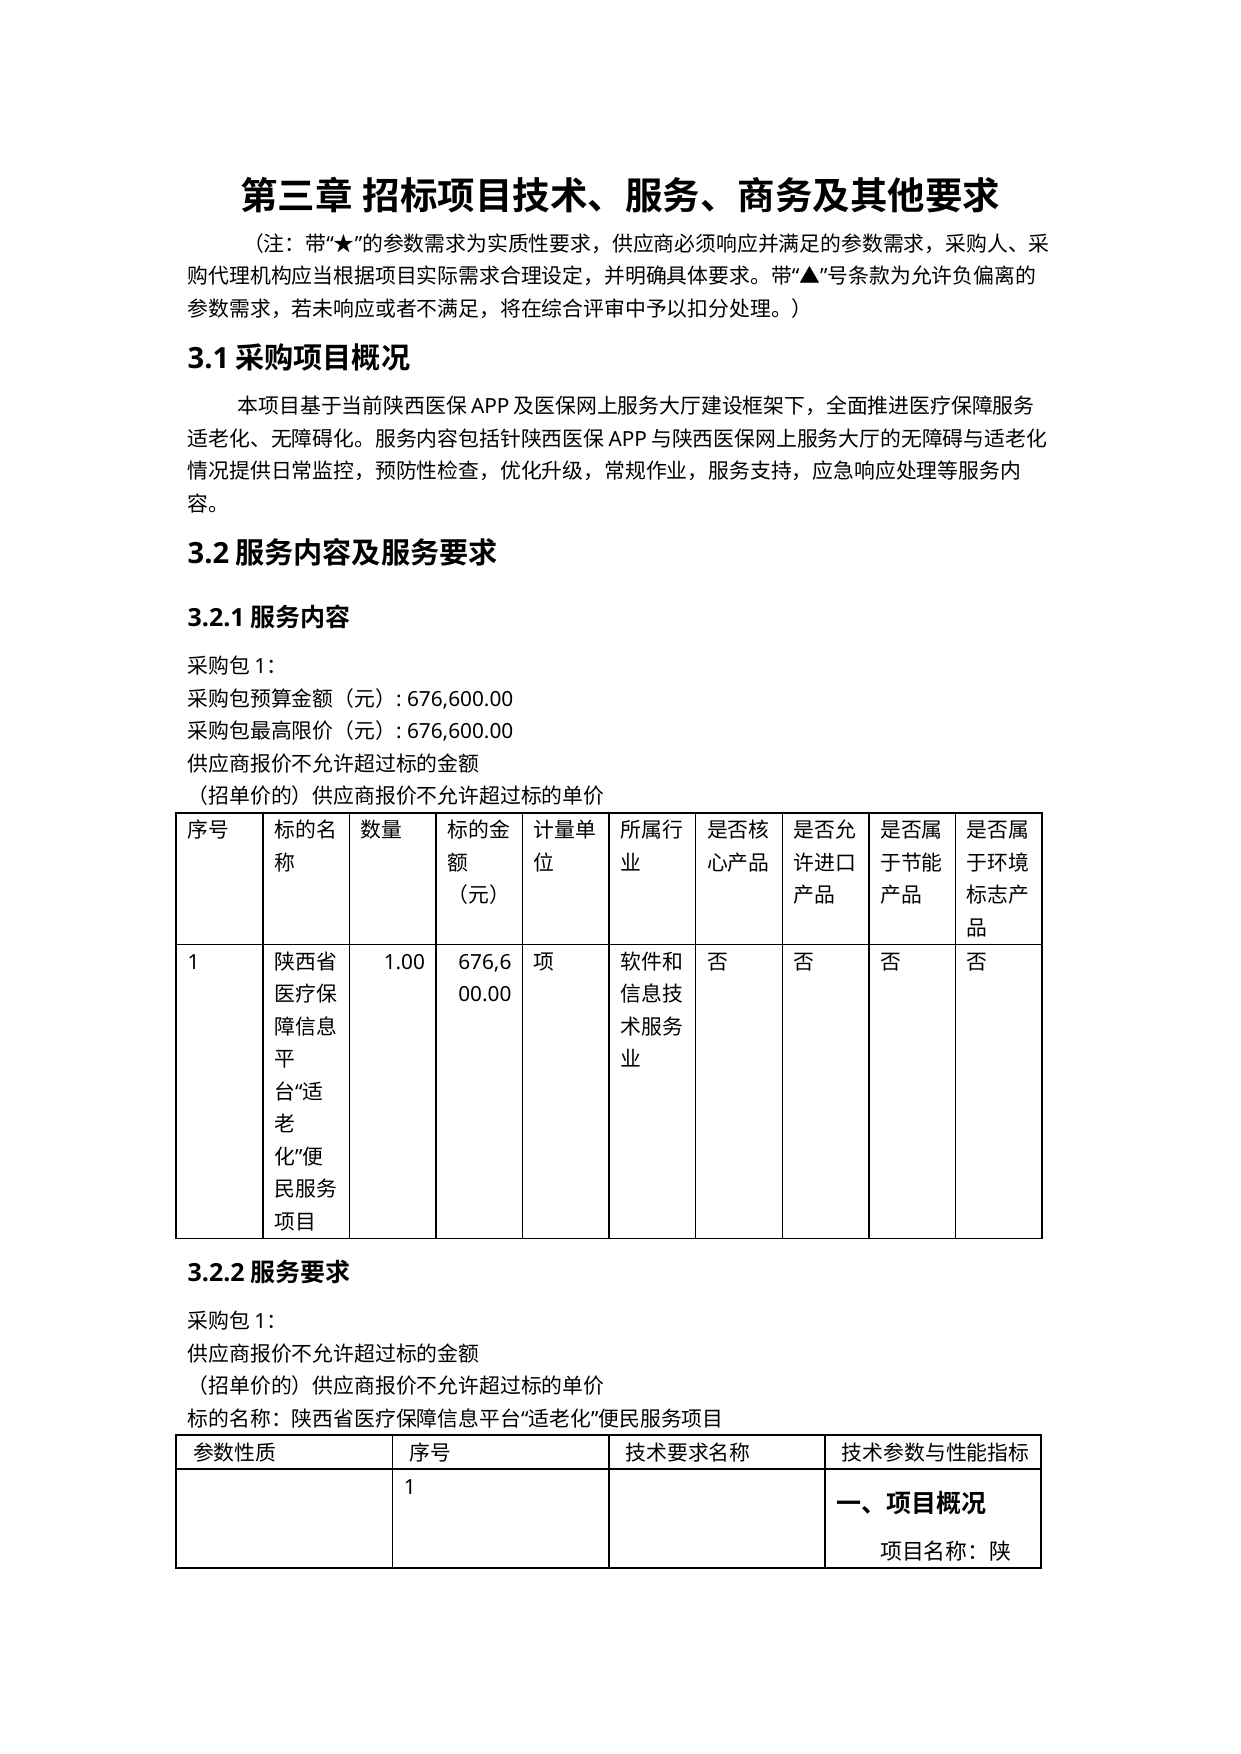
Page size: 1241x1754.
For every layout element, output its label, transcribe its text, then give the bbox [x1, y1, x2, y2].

text （招单价的）供应商报价不允许超过标的单价 [187, 1369, 1053, 1402]
text （招单价的）供应商报价不允许超过标的单价 [187, 779, 1053, 812]
table_header 标的名称 [264, 814, 349, 943]
table_header 技术要求名称 [610, 1436, 824, 1468]
table_header 序号 [393, 1436, 608, 1468]
table_cell 项 [523, 945, 608, 1238]
table_cell 1 [177, 945, 262, 1238]
text 采购包1： [187, 649, 1053, 682]
text 第三章 招标项目技术、服务、商务及其他要求 [187, 162, 1053, 227]
table_header 参数性质 [177, 1436, 392, 1468]
table_header 是否核心产品 [696, 814, 782, 943]
table_cell 否 [870, 945, 955, 1238]
text 供应商报价不允许超过标的金额 [187, 1337, 1053, 1369]
table_header 计量单位 [523, 814, 608, 943]
table_cell 676,600.00 [437, 945, 522, 1238]
text 采购包最高限价（元）: 676,600.00 [187, 714, 1053, 747]
table_header 标的金额 （元） [437, 814, 522, 943]
table_cell [610, 1470, 824, 1567]
table_header 所属行业 [610, 814, 695, 943]
table_header 是否属于节能产品 [870, 814, 955, 943]
text 3.2.1服务内容 [187, 584, 1053, 649]
text 3.2服务内容及服务要求 [187, 519, 1053, 584]
table_cell 软件和信息技术服务业 [610, 945, 695, 1238]
text 标的名称：陕西省医疗保障信息平台“适老化”便民服务项目 [187, 1402, 1053, 1434]
table_cell [177, 1470, 392, 1567]
table_header 是否属于环境标志产品 [956, 814, 1041, 943]
table_cell 否 [696, 945, 782, 1238]
table_header 技术参数与性能指标 [826, 1436, 1040, 1468]
text 3.2.2服务要求 [187, 1239, 1053, 1304]
table_header 序号 [177, 814, 262, 943]
text 本项目基于当前陕西医保APP及医保网上服务大厅建设框架下，全面推进医疗保障服务适老化、无障碍化。服务内容包括针陕西医保APP与陕西医保网上服务大厅的无障碍与适老化情况提供日常监控，预防性检查，优化升级，常规作业，服务支持，应急响应处理等服务内容。 [187, 389, 1053, 519]
table_cell 否 [783, 945, 868, 1238]
table_header 是否允许进口产品 [783, 814, 868, 943]
text （注：带“★”的参数需求为实质性要求，供应商必须响应并满足的参数需求，采购人、采购代理机构应当根据项目实际需求合理设定，并明确具体要求。带“▲”号条款为允许负偏离的参数需求，若未响应或者不满足，将在综合评审中予以扣分处理。） [187, 227, 1053, 324]
text 采购包预算金额（元）: 676,600.00 [187, 682, 1053, 714]
table_header 数量 [350, 814, 435, 943]
text 采购包1： [187, 1304, 1053, 1337]
table_cell 陕西省医疗保障信息平台“适老化”便民服务项目 [264, 945, 349, 1238]
text 供应商报价不允许超过标的金额 [187, 747, 1053, 779]
text 3.1采购项目概况 [187, 324, 1053, 389]
table_cell 1 [393, 1470, 608, 1567]
table_cell 否 [956, 945, 1041, 1238]
table_cell 1.00 [350, 945, 435, 1238]
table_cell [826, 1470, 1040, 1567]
